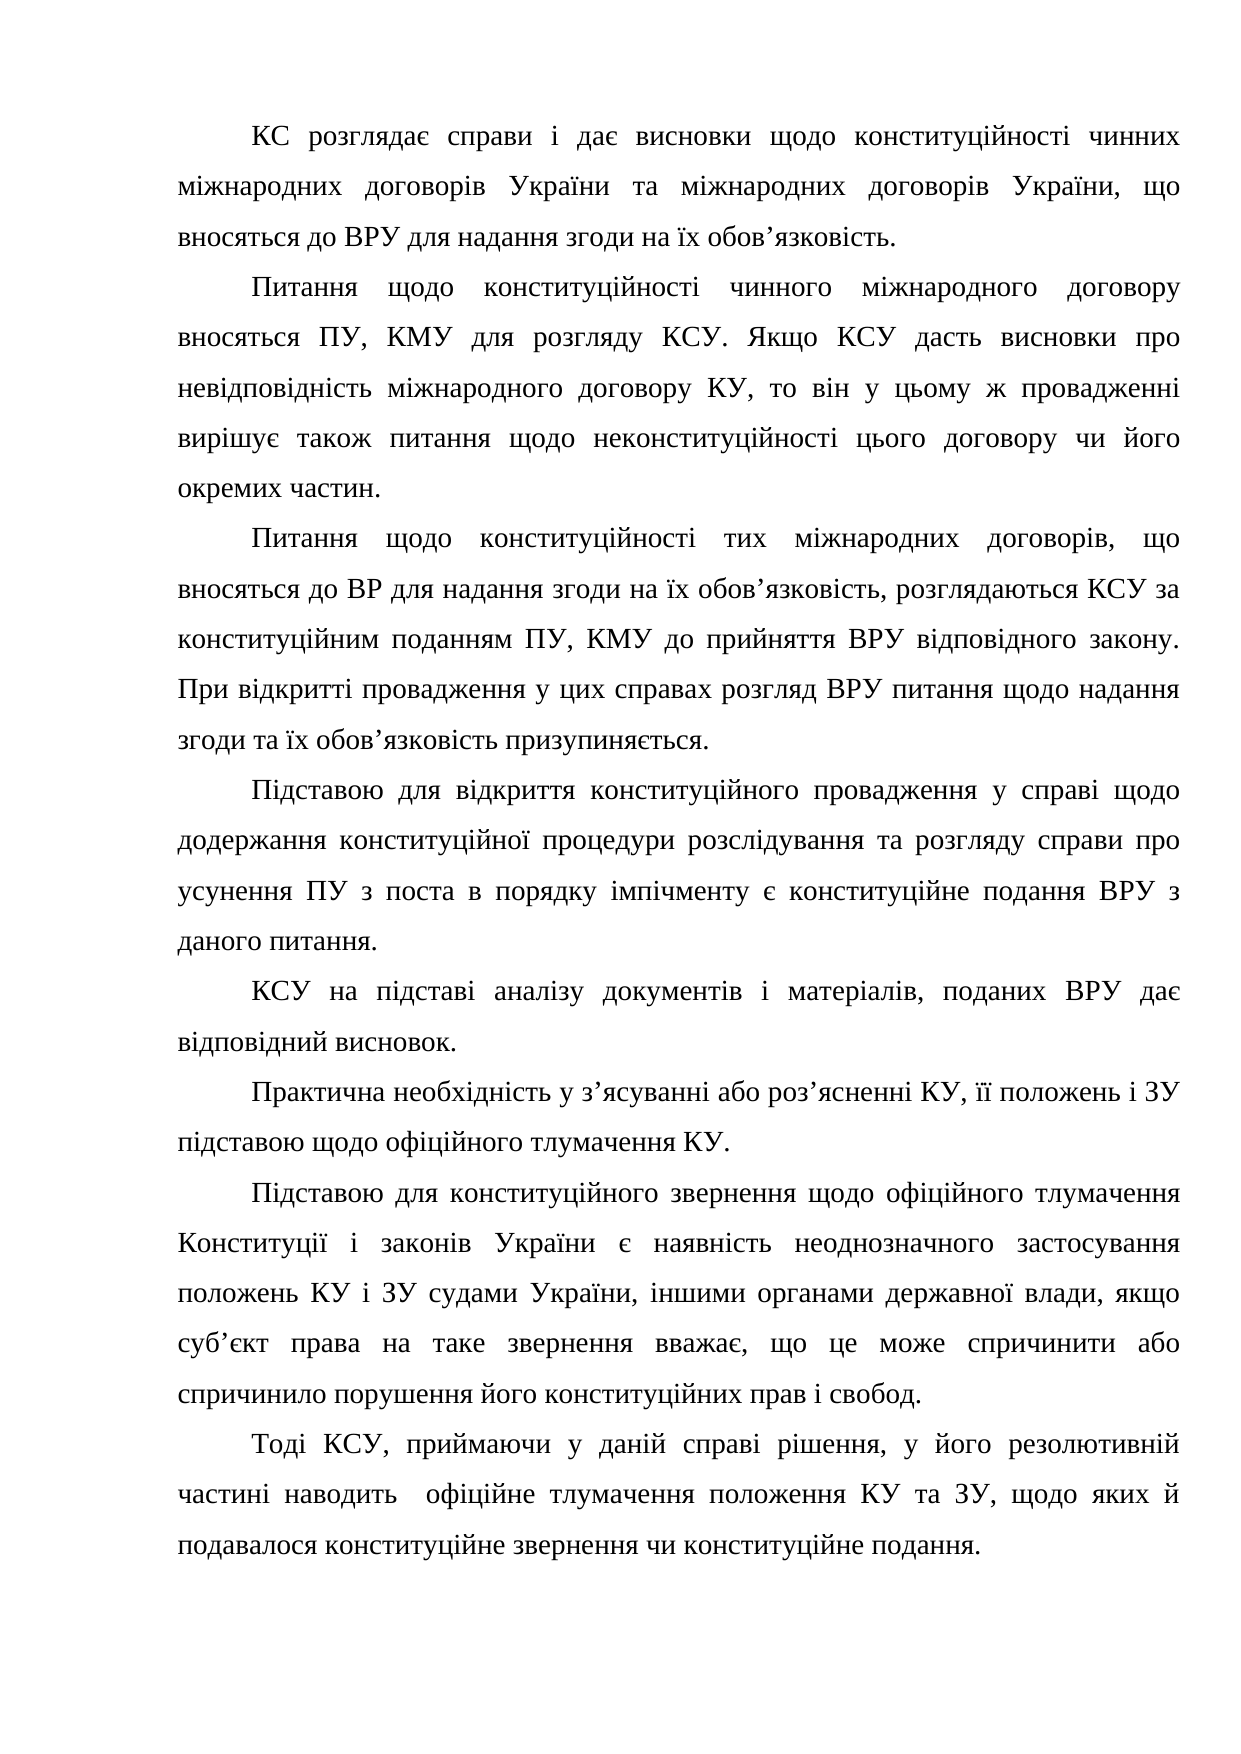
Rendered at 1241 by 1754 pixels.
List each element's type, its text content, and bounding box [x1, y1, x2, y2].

text Підставою для відкриття конституційного провадження у справі щодо додержання конституційної процедури розслідування та розгляду справи про усунення ПУ з поста в порядку імпічменту є конституційне подання ВРУ з даного питання. [177, 772, 1181, 957]
text КСУ на підставі аналізу документів і матеріалів, поданих ВРУ дає відповідний висновок. [177, 973, 1181, 1057]
text Практична необхідність у з’ясуванні або роз’ясненні КУ, її положень і ЗУ підставою щодо офіційного тлумачення КУ. [177, 1074, 1181, 1158]
text КС розглядає справи і дає висновки щодо конституційності чинних міжнародних договорів України та міжнародних договорів України, що вносяться до ВРУ для надання згоди на їх обов’язковість. [177, 118, 1181, 252]
text Питання щодо конституційності чинного міжнародного договору вносяться ПУ, КМУ для розгляду КСУ. Якщо КСУ дасть висновки про невідповідність міжнародного договору КУ, то він у цьому ж провадженні вирішує також питання щодо неконституційності цього договору чи його окремих частин. [177, 269, 1181, 504]
text Підставою для конституційного звернення щодо офіційного тлумачення Конституції і законів України є наявність неоднозначного застосування положень КУ і ЗУ судами України, іншими органами державної влади, якщо суб’єкт права на таке звернення вважає, що це може спричинити або спричинило порушення його конституційних прав і свобод. [177, 1175, 1181, 1409]
text Тоді КСУ, приймаючи у даній справі рішення, у його резолютивній частині наводить офіційне тлумачення положення КУ та ЗУ, щодо яких й подавалося конституційне звернення чи конституційне подання. [177, 1426, 1181, 1560]
text Питання щодо конституційності тих міжнародних договорів, що вносяться до ВР для надання згоди на їх обов’язковість, розглядаються КСУ за конституційним поданням ПУ, КМУ до прийняття ВРУ відповідного закону. При відкритті провадження у цих справах розгляд ВРУ питання щодо надання згоди та їх обов’язковість призупиняється. [177, 521, 1181, 755]
